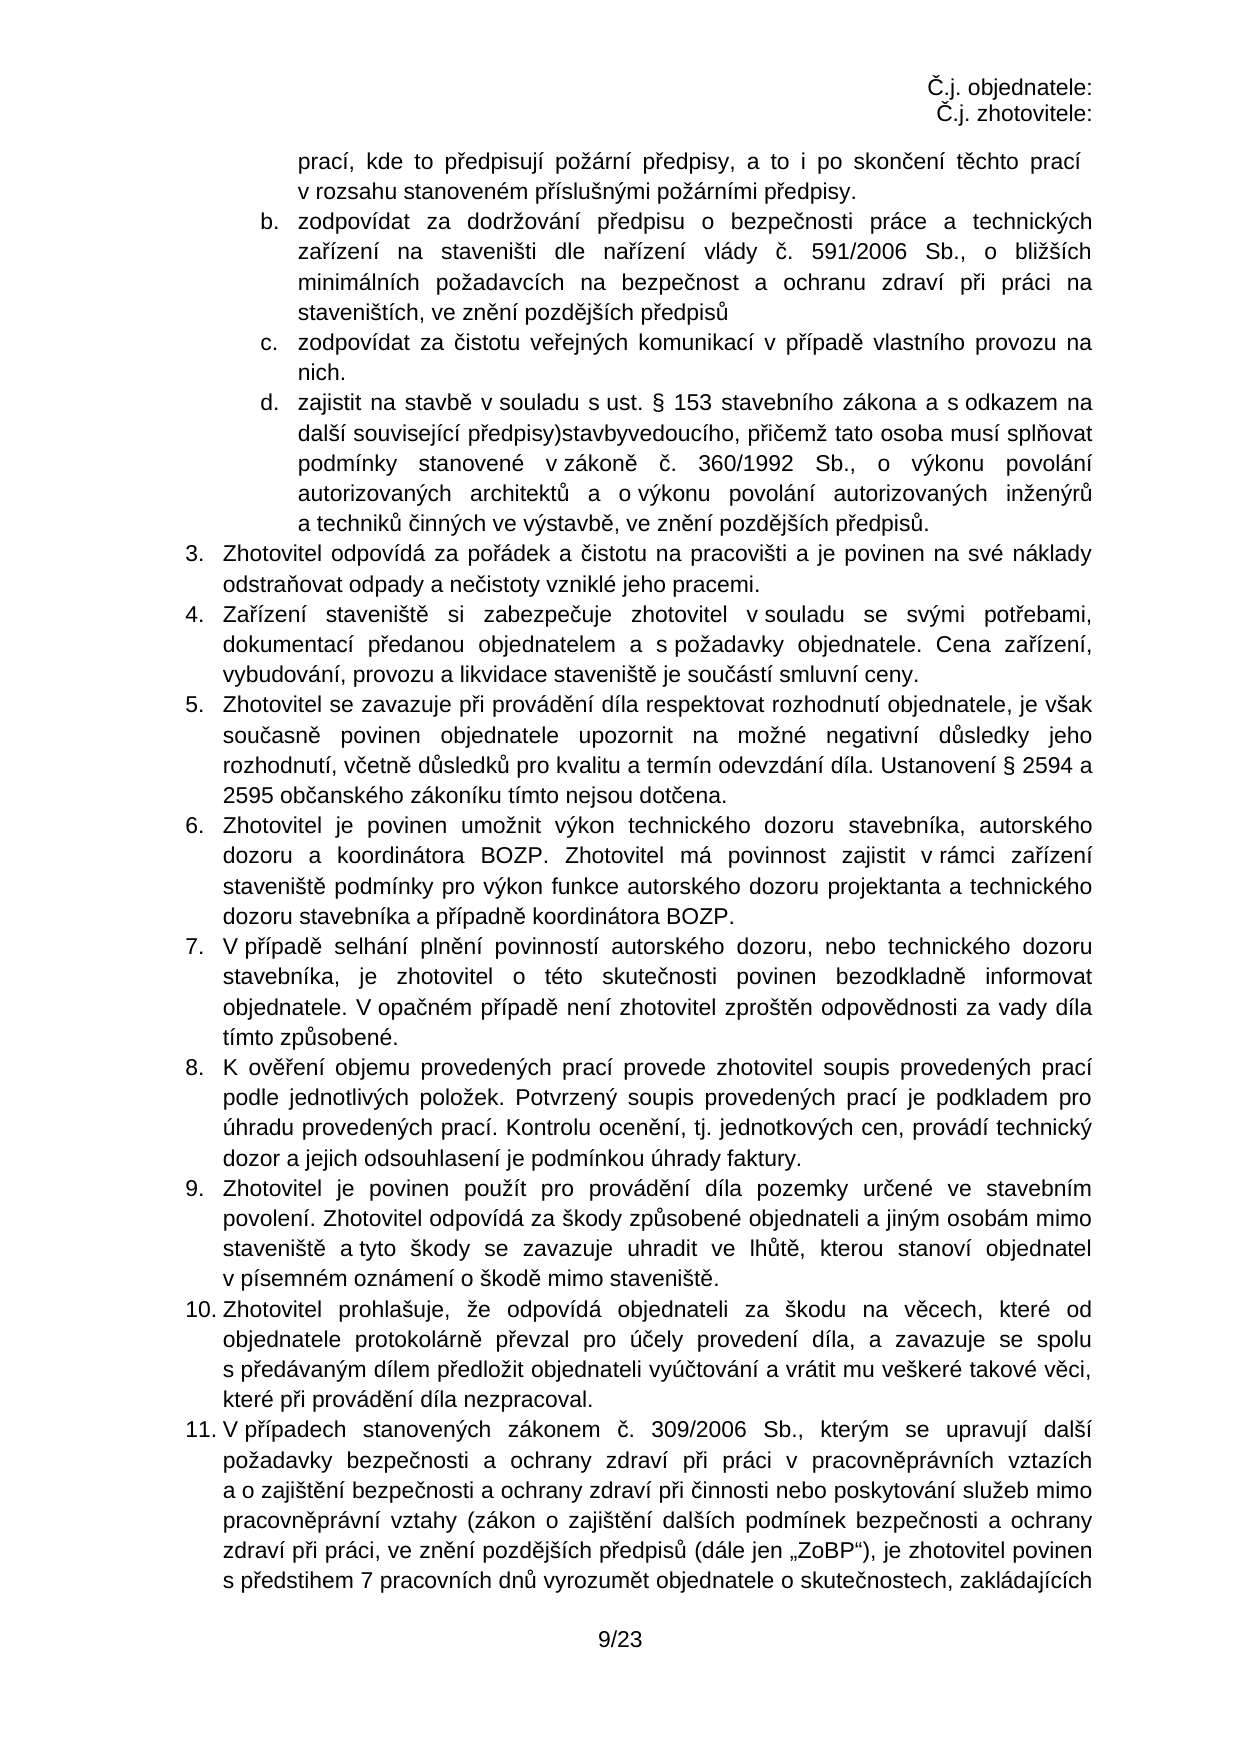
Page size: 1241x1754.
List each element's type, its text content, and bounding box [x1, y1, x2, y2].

list Zařízení staveniště si zabezpečuje zhotovitel v souladu se svými potřebami, dokumentací předanou objednatelem a s požadavky objednatele. Cena zařízení, vybudování, provozu a likvidace staveniště je součástí smluvní ceny. [185, 601, 1093, 687]
list Zhotovitel se zavazuje při provádění díla respektovat rozhodnutí objednatele, je však současně povinen objednatele upozornit na možné negativní důsledky jeho rozhodnutí, včetně důsledků pro kvalitu a termín odevzdání díla. Ustanovení § 2594 a 2595 občanského zákoníku tímto nejsou dotčena. [185, 691, 1093, 808]
list zodpovídat za čistotu veřejných komunikací v případě vlastního provozu na nich. [260, 329, 1093, 385]
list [260, 148, 1093, 204]
list Zhotovitel prohlašuje, že odpovídá objednateli za škodu na věcech, které od objednatele protokolárně převzal pro účely provedení díla, a zavazuje se spolu s předávaným dílem předložit objednateli vyúčtování a vrátit mu veškeré takové věci, které při provádění díla nezpracoval. [185, 1296, 1093, 1412]
list zajistit na stavbě v souladu s ust. § 153 stavebního zákona a s odkazem na další související předpisy)stavbyvedoucího, přičemž tato osoba musí splňovat podmínky stanovené v zákoně č. 360/1992 Sb., o výkonu povolání autorizovaných architektů a o výkonu povolání autorizovaných inženýrů a techniků činných ve výstavbě, ve znění pozdějších předpisů. [260, 389, 1093, 536]
list Zhotovitel je povinen použít pro provádění díla pozemky určené ve stavebním povolení. Zhotovitel odpovídá za škody způsobené objednateli a jiným osobám mimo staveniště a tyto škody se zavazuje uhradit ve lhůtě, kterou stanoví objednatel v písemném oznámení o škodě mimo staveniště. [185, 1175, 1093, 1292]
list K ověření objemu provedených prací provede zhotovitel soupis provedených prací podle jednotlivých položek. Potvrzený soupis provedených prací je podkladem pro úhradu provedených prací. Kontrolu ocenění, tj. jednotkových cen, provádí technický dozor a jejich odsouhlasení je podmínkou úhrady faktury. [185, 1054, 1093, 1171]
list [185, 1416, 1093, 1594]
list Zhotovitel odpovídá za pořádek a čistotu na pracovišti a je povinen na své náklady odstraňovat odpady a nečistoty vzniklé jeho pracemi. [185, 540, 1093, 597]
list Zhotovitel je povinen umožnit výkon technického dozoru stavebníka, autorského dozoru a koordinátora BOZP. Zhotovitel má povinnost zajistit v rámci zařízení staveniště podmínky pro výkon funkce autorského dozoru projektanta a technického dozoru stavebníka a případně koordinátora BOZP. [185, 812, 1093, 929]
list zodpovídat za dodržování předpisu o bezpečnosti práce a technických zařízení na staveništi dle nařízení vlády č. 591/2006 Sb., o bližších minimálních požadavcích na bezpečnost a ochranu zdraví při práci na staveništích, ve znění pozdějších předpisů [260, 208, 1093, 325]
list V případě selhání plnění povinností autorského dozoru, nebo technického dozoru stavebníka, je zhotovitel o této skutečnosti povinen bezodkladně informovat objednatele. V opačném případě není zhotovitel zproštěn odpovědnosti za vady díla tímto způsobené. [185, 933, 1093, 1050]
